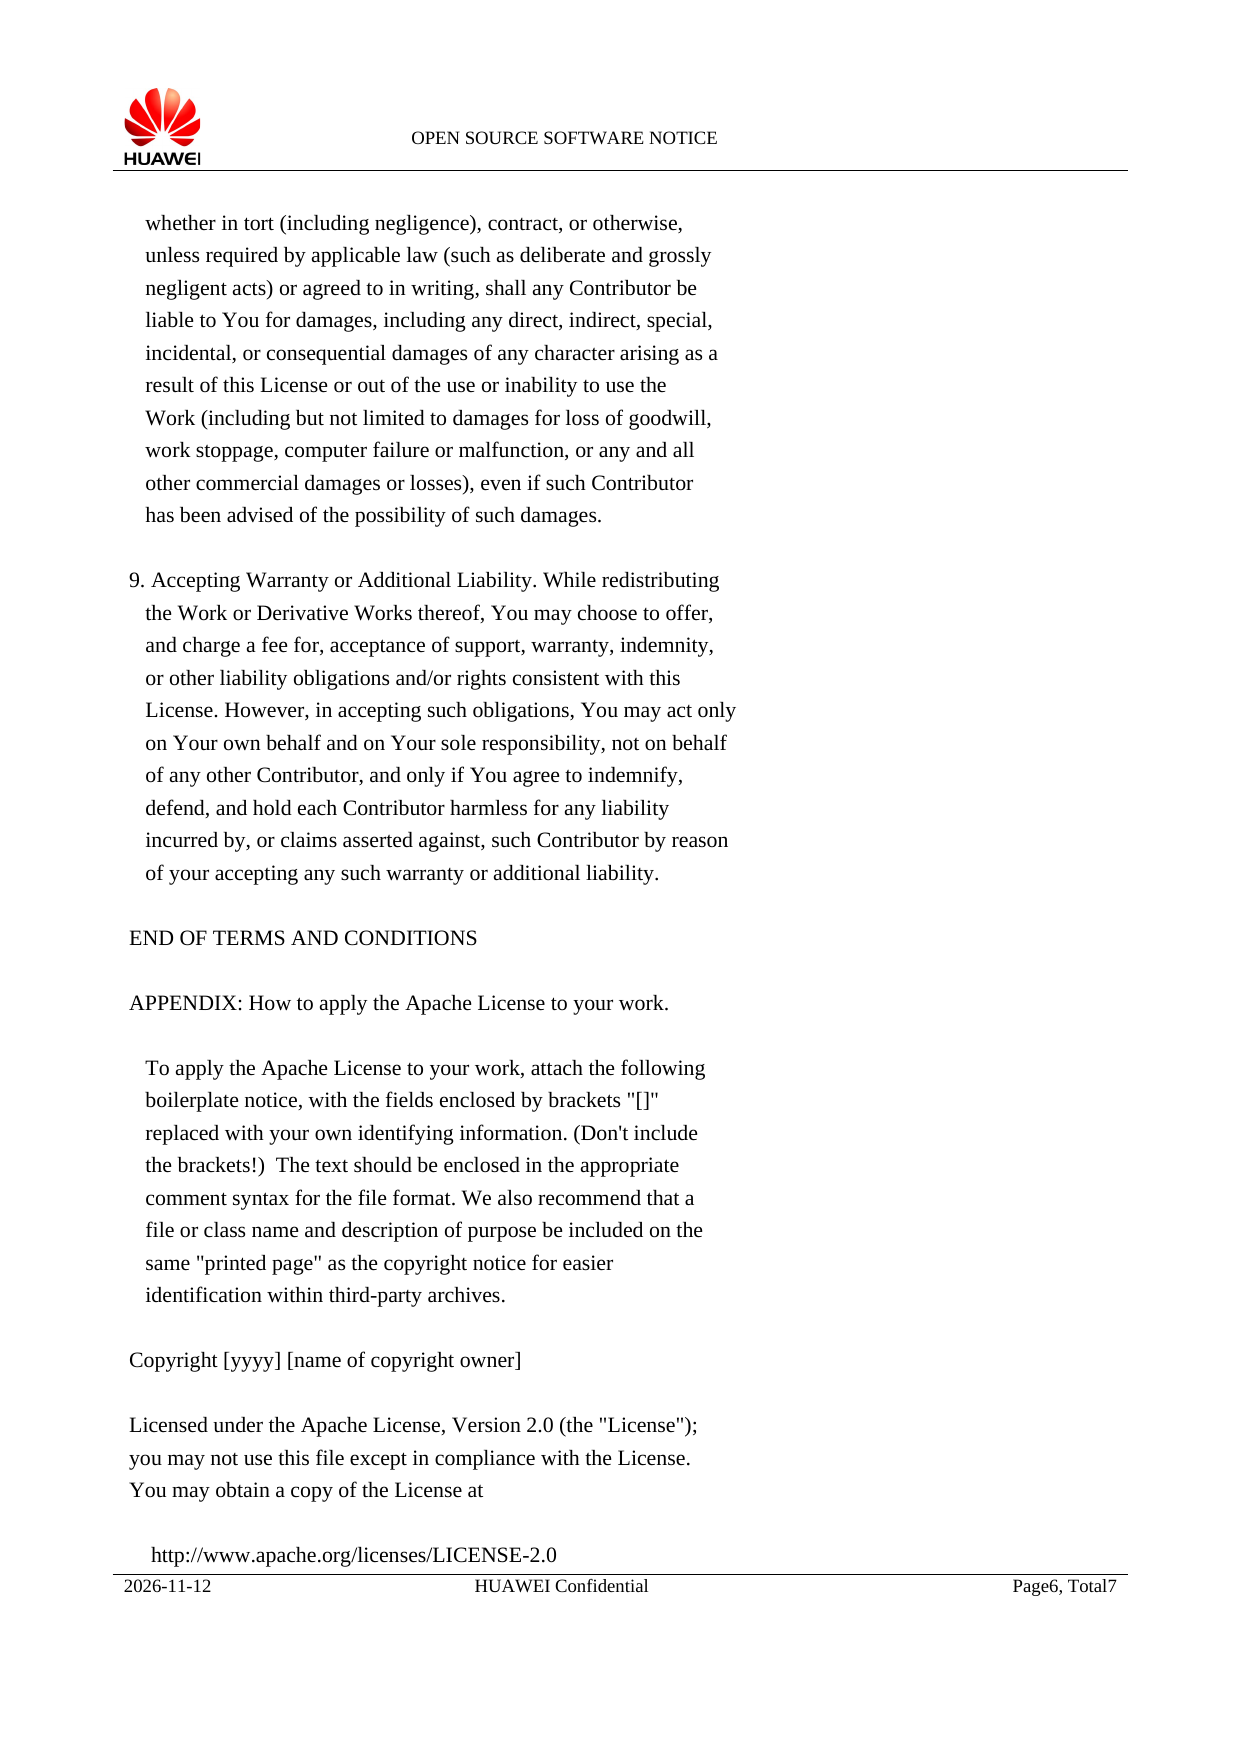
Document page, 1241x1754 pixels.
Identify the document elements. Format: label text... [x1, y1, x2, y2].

picture [124, 88, 201, 165]
